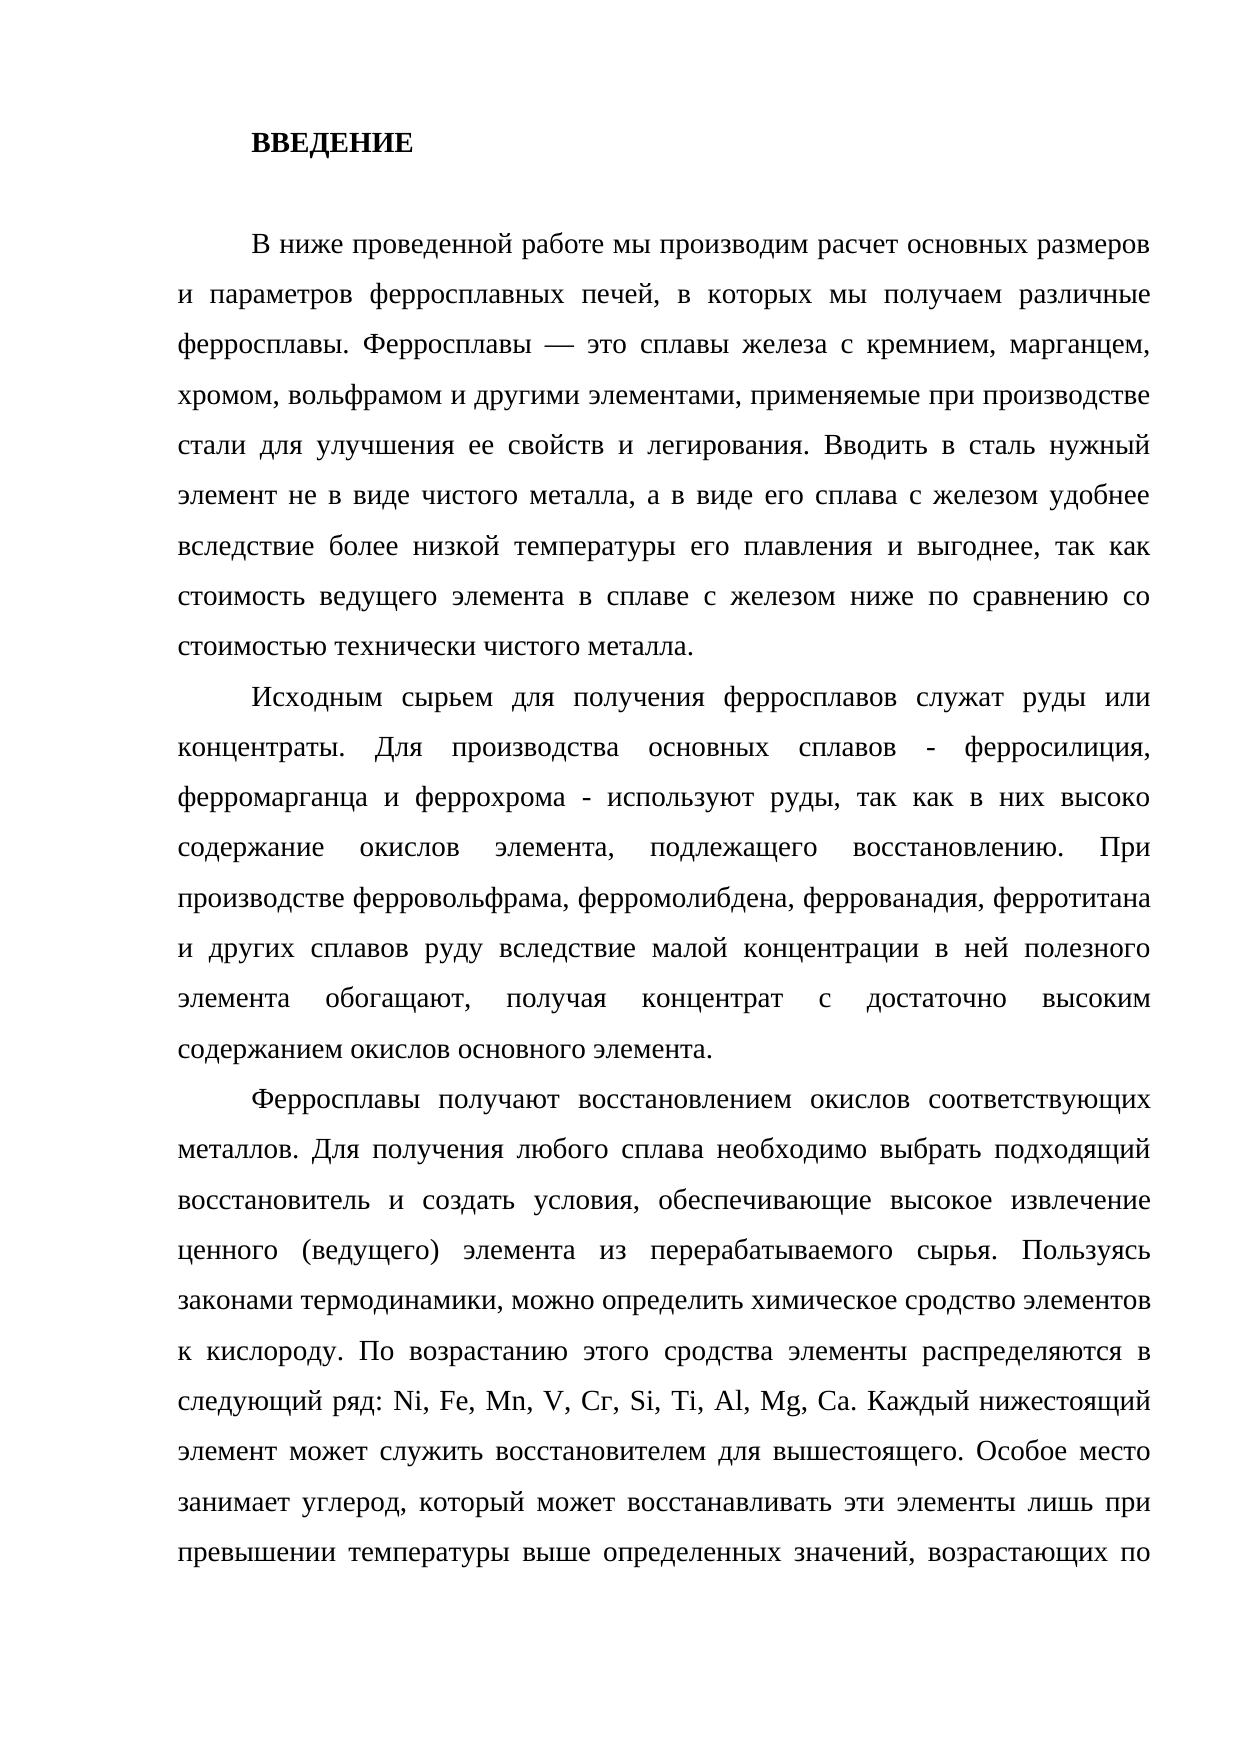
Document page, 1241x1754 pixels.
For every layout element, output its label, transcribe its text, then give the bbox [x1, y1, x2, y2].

text ВВЕДЕНИЕ [177, 125, 1152, 159]
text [177, 1081, 1152, 1567]
text В ниже проведенной работе мы производим расчет основных размеров и параметров ферросплавных печей, в которых мы получаем различные ферросплавы. Ферросплавы — это сплавы железа с кремнием, марганцем, хромом, вольфрамом и другими элементами, применяемые при производстве стали для улучшения ее свойств и легирования. Вводить в сталь нужный элемент не в виде чистого металла, а в виде его сплава с железом удобнее вследствие более низкой температуры его плавления и выгоднее, так как стоимость ведущего элемента в сплаве с железом ниже по сравнению со стоимостью технически чистого металла. [177, 226, 1152, 662]
text Исходным сырьем для получения ферросплавов служат руды или концентраты. Для производства основных сплавов - ферросилиция, ферромарганца и феррохрома - используют руды, так как в них высоко содержание окислов элемента, подлежащего восстановлению. При производстве ферровольфрама, ферромолибдена, феррованадия, ферротитана и других сплавов руду вследствие малой концентрации в ней полезного элемента обогащают, получая концентрат с достаточно высоким содержанием окислов основного элемента. [177, 679, 1152, 1064]
